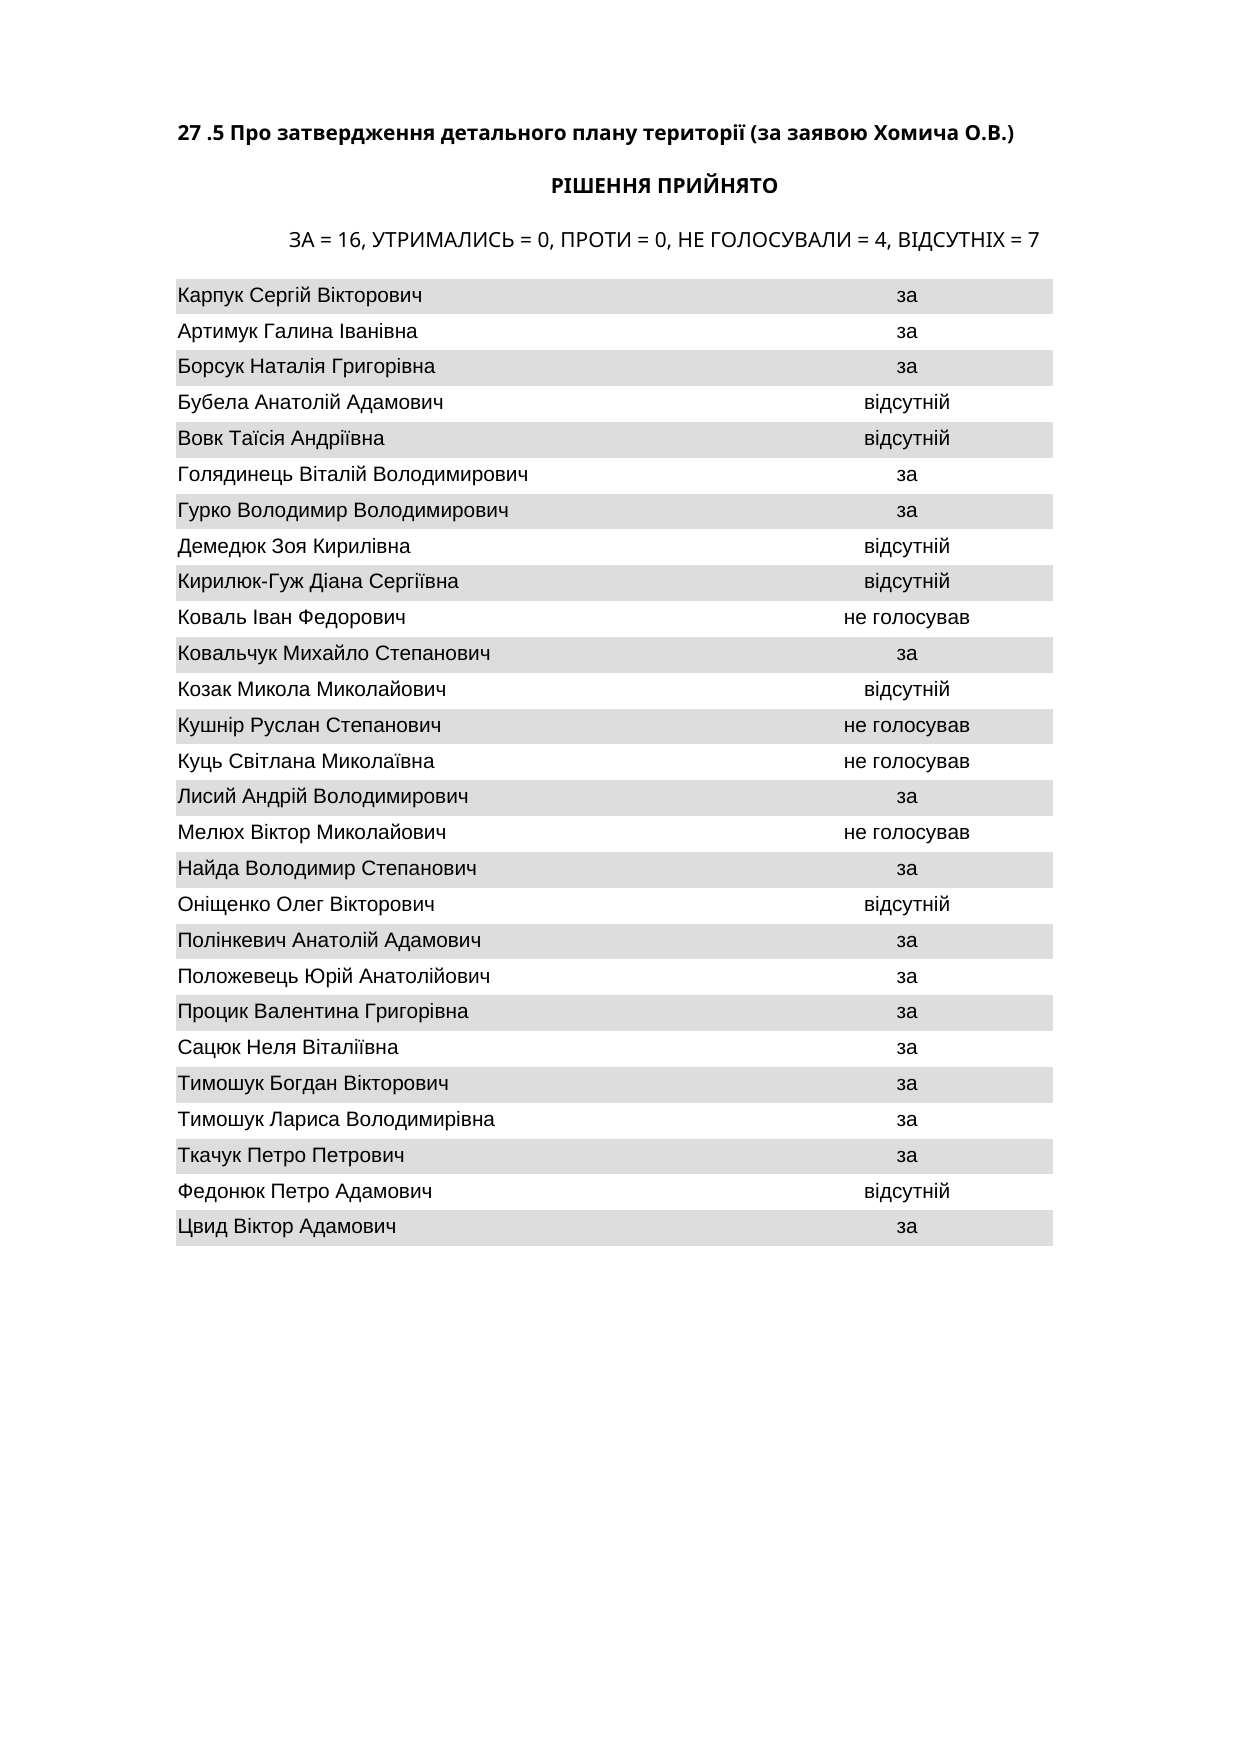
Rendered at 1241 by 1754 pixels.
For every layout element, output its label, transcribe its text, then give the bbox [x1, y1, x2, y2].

table_cell за [761, 995, 1053, 1031]
table_cell за [761, 494, 1053, 529]
table_cell за [761, 350, 1053, 386]
table_cell Оніщенко Олег Вікторович [176, 888, 761, 923]
table_cell не голосував [761, 709, 1053, 744]
text ЗА = 16, УТРИМАЛИСЬ = 0, ПРОТИ = 0, НЕ ГОЛОСУВАЛИ = 4, ВІДСУТНІХ = 7 [177, 225, 1152, 253]
table_cell Мелюх Віктор Миколайович [176, 816, 761, 852]
table_cell не голосував [761, 744, 1053, 780]
table_cell Куць Світлана Миколаївна [176, 744, 761, 780]
table_cell відсутній [761, 888, 1053, 923]
table_cell за [761, 637, 1053, 673]
table_cell Цвид Віктор Адамович [176, 1210, 761, 1246]
table_cell за [761, 852, 1053, 888]
table_cell Артимук Галина Іванівна [176, 314, 761, 350]
table_cell за [761, 458, 1053, 493]
table_cell Найда Володимир Степанович [176, 852, 761, 888]
table_cell Лисий Андрій Володимирович [176, 780, 761, 816]
table_cell Тимошук Лариса Володимирівна [176, 1103, 761, 1138]
table_cell відсутній [761, 673, 1053, 708]
table_header за [761, 279, 1053, 314]
table_cell відсутній [761, 1174, 1053, 1210]
table_cell Гурко Володимир Володимирович [176, 494, 761, 529]
table_cell за [761, 959, 1053, 995]
table_cell відсутній [761, 529, 1053, 565]
table_cell відсутній [761, 386, 1053, 422]
table_cell Кушнір Руслан Степанович [176, 709, 761, 744]
table_cell Кирилюк-Гуж Діана Сергіївна [176, 565, 761, 601]
table_cell відсутній [761, 422, 1053, 458]
table_cell Борсук Наталія Григорівна [176, 350, 761, 386]
table_cell за [761, 924, 1053, 959]
table_cell не голосував [761, 816, 1053, 852]
table_cell Процик Валентина Григорівна [176, 995, 761, 1031]
table_cell Федонюк Петро Адамович [176, 1174, 761, 1210]
table_cell за [761, 1139, 1053, 1174]
table_cell за [761, 1210, 1053, 1246]
table_cell Полінкевич Анатолій Адамович [176, 924, 761, 959]
text 27 .5 Про затвердження детального плану території (за заявою Хомича О.В.) [177, 118, 1152, 147]
table_cell Козак Микола Миколайович [176, 673, 761, 708]
table_cell не голосував [761, 601, 1053, 637]
table_cell Ткачук Петро Петрович [176, 1139, 761, 1174]
table_cell Ковальчук Михайло Степанович [176, 637, 761, 673]
table_header Карпук Сергій Вікторович [176, 279, 761, 314]
table_cell Положевець Юрій Анатолійович [176, 959, 761, 995]
table_cell за [761, 1103, 1053, 1138]
table_cell Сацюк Неля Віталіївна [176, 1031, 761, 1067]
table_cell Голядинець Віталій Володимирович [176, 458, 761, 493]
text РІШЕННЯ ПРИЙНЯТО [177, 172, 1152, 200]
table_cell за [761, 780, 1053, 816]
table_cell за [761, 1031, 1053, 1067]
table_cell Бубела Анатолій Адамович [176, 386, 761, 422]
table_cell Демедюк Зоя Кирилівна [176, 529, 761, 565]
table_cell Коваль Іван Федорович [176, 601, 761, 637]
table_cell Тимошук Богдан Вікторович [176, 1067, 761, 1103]
table_cell Вовк Таїсія Андріївна [176, 422, 761, 458]
table_cell за [761, 1067, 1053, 1103]
table_cell за [761, 314, 1053, 350]
table_cell відсутній [761, 565, 1053, 601]
